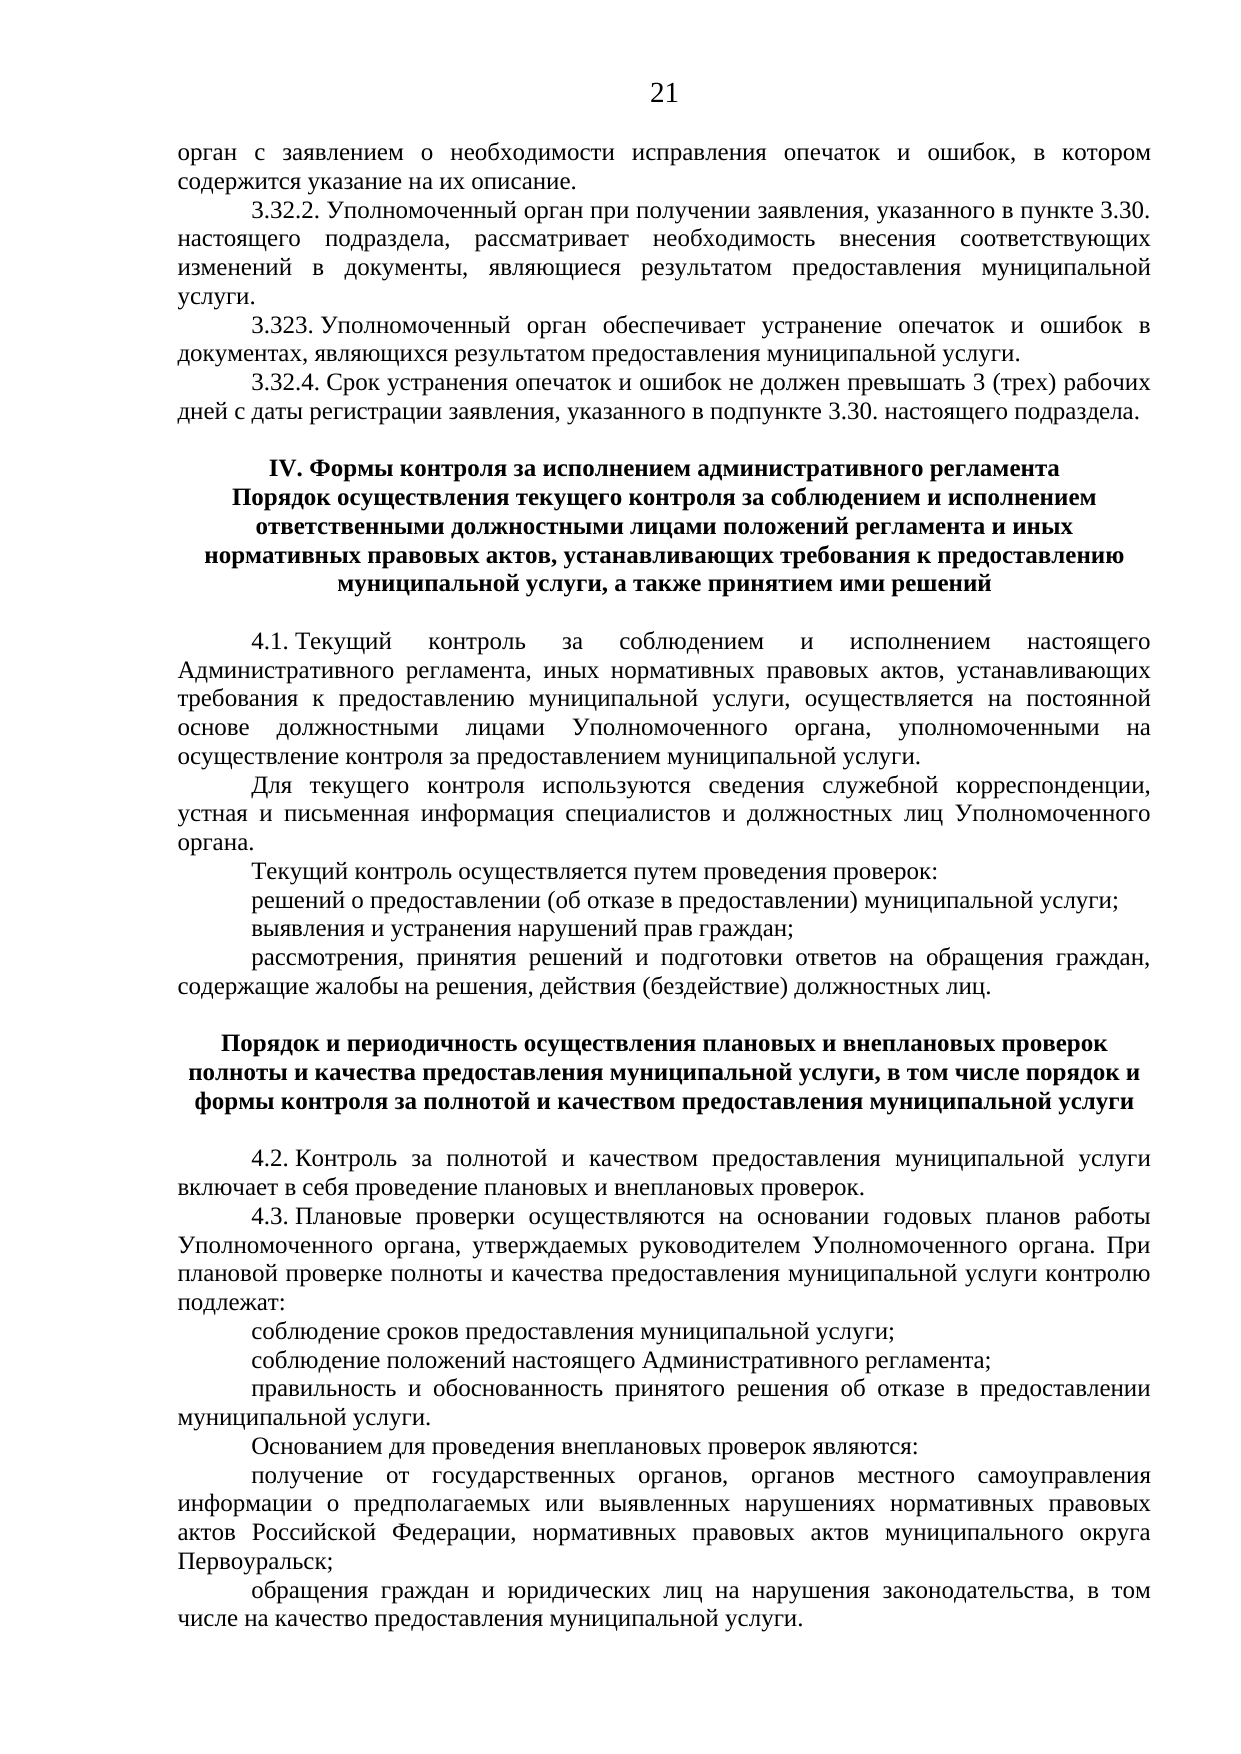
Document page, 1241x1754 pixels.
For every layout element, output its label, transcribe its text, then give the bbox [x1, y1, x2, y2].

text Порядок осуществления текущего контроля за соблюдением и исполнением ответственными должностными лицами положений регламента и иных нормативных правовых актов, устанавливающих требования к предоставлению муниципальной услуги, а также принятием ими решений [177, 482, 1152, 597]
text 4.3. Плановые проверки осуществляются на основании годовых планов работы Уполномоченного органа, утверждаемых руководителем Уполномоченного органа. При плановой проверке полноты и качества предоставления муниципальной услуги контролю подлежат: [177, 1201, 1152, 1316]
text правильность и обоснованность принятого решения об отказе в предоставлении муниципальной услуги. [177, 1373, 1152, 1431]
text 4.2. Контроль за полнотой и качеством предоставления муниципальной услуги включает в себя проведение плановых и внеплановых проверок. [177, 1143, 1152, 1201]
text Для текущего контроля используются сведения служебной корреспонденции, устная и письменная информация специалистов и должностных лиц Уполномоченного органа. [177, 770, 1152, 856]
text 3.32.2. Уполномоченный орган при получении заявления, указанного в пункте 3.30. настоящего подраздела, рассматривает необходимость внесения соответствующих изменений в документы, являющиеся результатом предоставления муниципальной услуги. [177, 195, 1152, 310]
text Основанием для проведения внеплановых проверок являются: [177, 1431, 1152, 1460]
text соблюдение сроков предоставления муниципальной услуги; [177, 1316, 1152, 1345]
text обращения граждан и юридических лиц на нарушения законодательства, в том числе на качество предоставления муниципальной услуги. [177, 1575, 1152, 1632]
text Порядок и периодичность осуществления плановых и внеплановых проверок полноты и качества предоставления муниципальной услуги, в том числе порядок и формы контроля за полнотой и качеством предоставления муниципальной услуги [177, 1028, 1152, 1115]
text 3.32.4. Срок устранения опечаток и ошибок не должен превышать 3 (трех) рабочих дней с даты регистрации заявления, указанного в подпункте 3.30. настоящего подраздела. [177, 367, 1152, 425]
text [177, 137, 1152, 195]
text выявления и устранения нарушений прав граждан; [177, 913, 1152, 942]
text 4.1. Текущий контроль за соблюдением и исполнением настоящего Административного регламента, иных нормативных правовых актов, устанавливающих требования к предоставлению муниципальной услуги, осуществляется на постоянной основе должностными лицами Уполномоченного органа, уполномоченными на осуществление контроля за предоставлением муниципальной услуги. [177, 626, 1152, 770]
text соблюдение положений настоящего Административного регламента; [177, 1345, 1152, 1373]
text Текущий контроль осуществляется путем проведения проверок: [177, 856, 1152, 885]
text решений о предоставлении (об отказе в предоставлении) муниципальной услуги; [177, 885, 1152, 913]
text IV. Формы контроля за исполнением административного регламента [177, 453, 1152, 482]
text получение от государственных органов, органов местного самоуправления информации о предполагаемых или выявленных нарушениях нормативных правовых актов Российской Федерации, нормативных правовых актов муниципального округа Первоуральск; [177, 1460, 1152, 1575]
text рассмотрения, принятия решений и подготовки ответов на обращения граждан, содержащие жалобы на решения, действия (бездействие) должностных лиц. [177, 942, 1152, 1000]
text 3.323. Уполномоченный орган обеспечивает устранение опечаток и ошибок в документах, являющихся результатом предоставления муниципальной услуги. [177, 310, 1152, 367]
